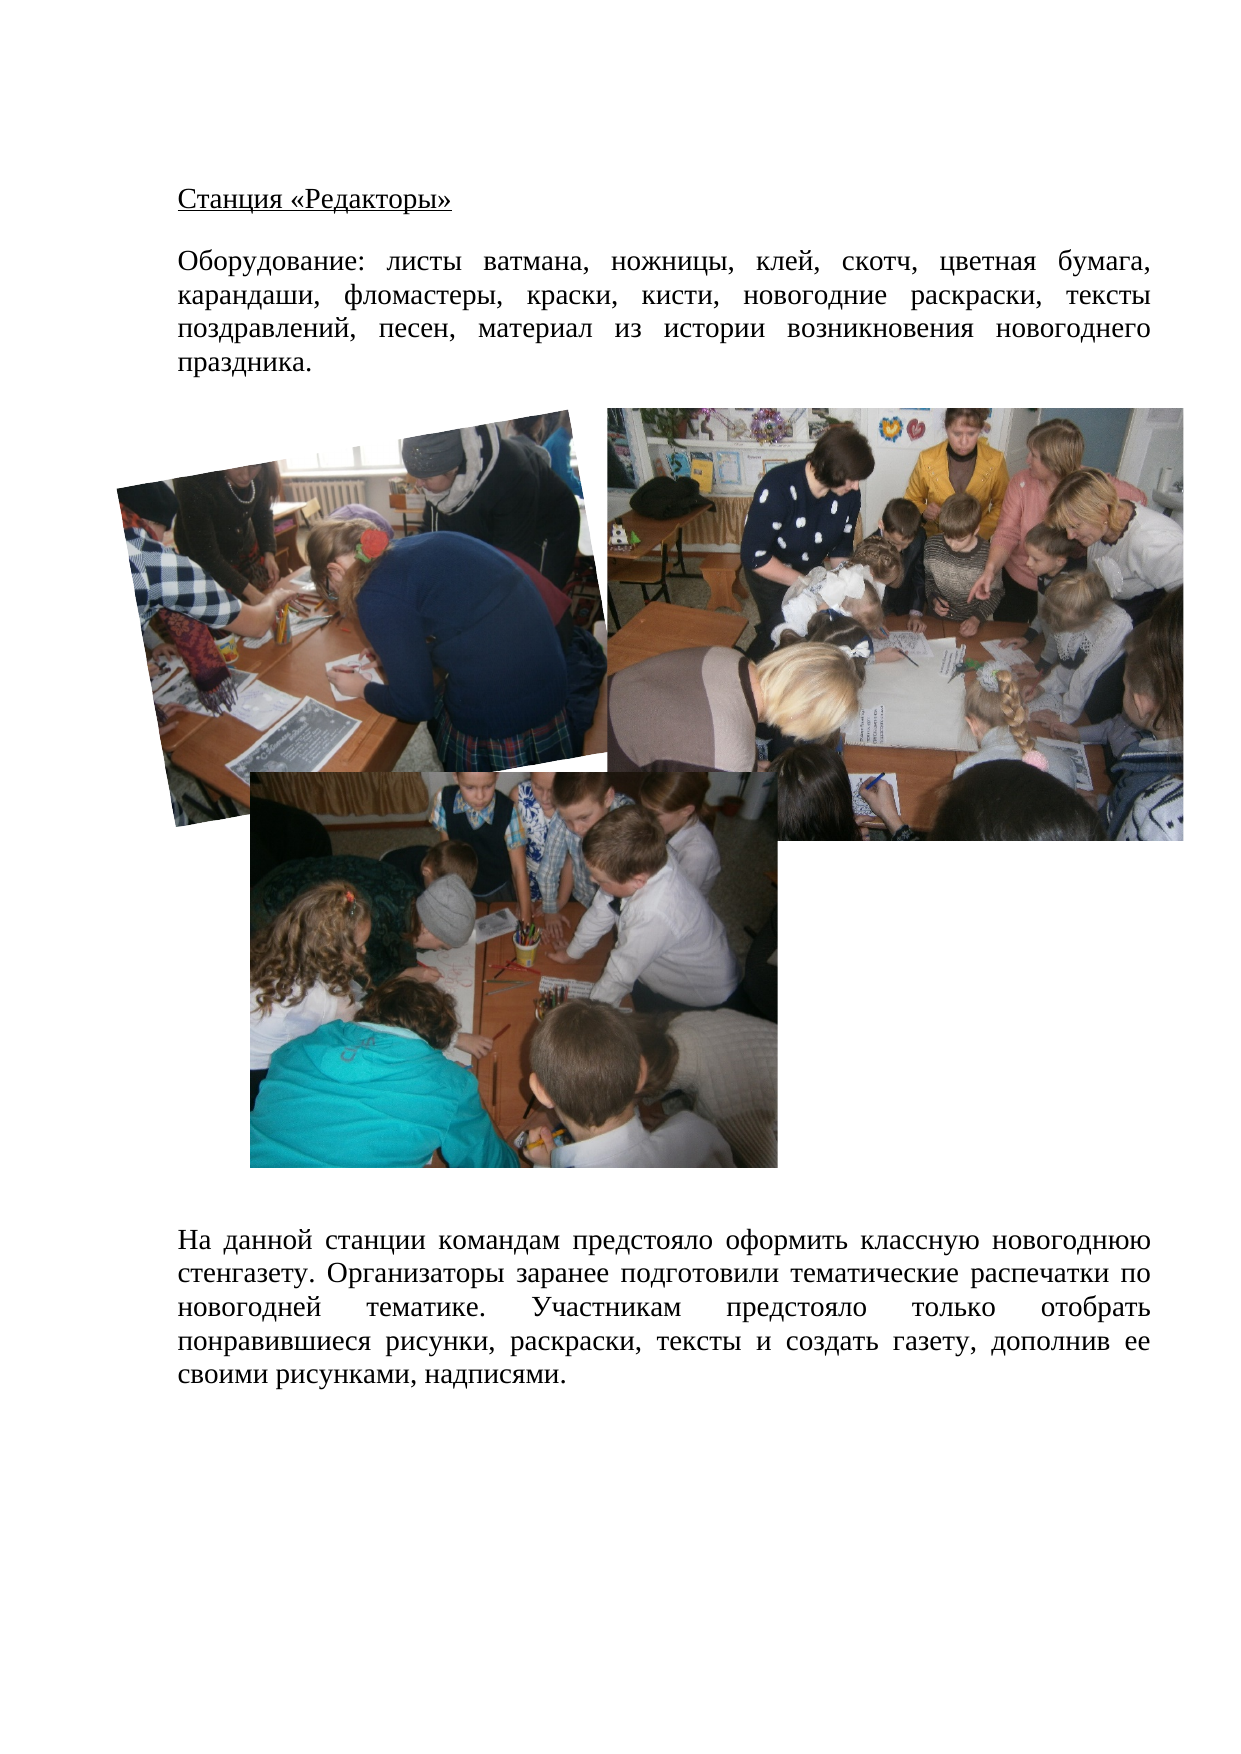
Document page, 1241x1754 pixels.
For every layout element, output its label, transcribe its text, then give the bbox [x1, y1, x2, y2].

text Оборудование: листы ватмана, ножницы, клей, скотч, цветная бумага, карандаши, фломастеры, краски, кисти, новогодние раскраски, тексты поздравлений, песен, материал из истории возникновения новогоднего праздника. [177, 243, 1152, 378]
text Станция «Редакторы» [177, 181, 1152, 214]
text На данной станции командам предстояло оформить классную новогоднюю стенгазету. Организаторы заранее подготовили тематические распечатки по новогодней тематике. Участникам предстояло только отобрать понравившиеся рисунки, раскраски, тексты и создать газету, дополнив ее своими рисунками, надписями. [177, 1222, 1152, 1390]
picture [117, 408, 1184, 1168]
